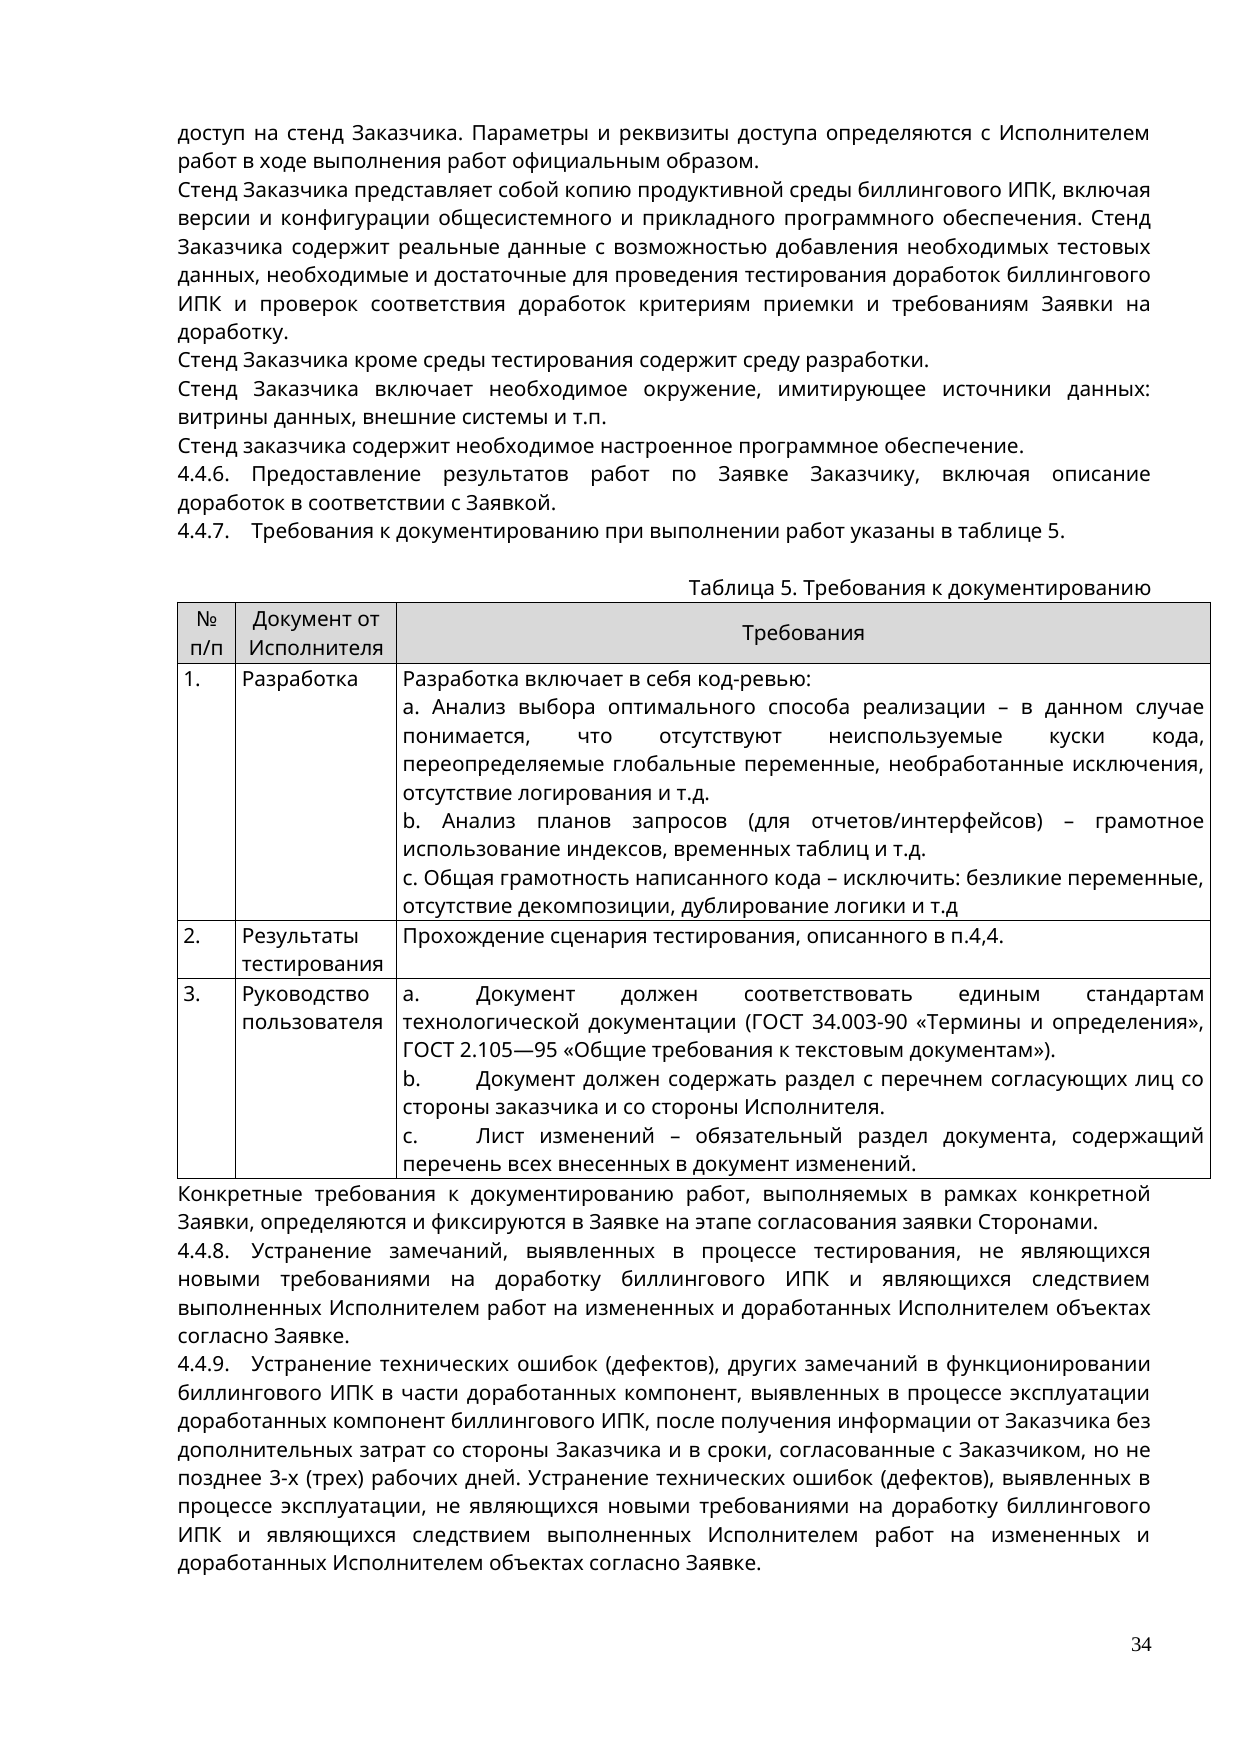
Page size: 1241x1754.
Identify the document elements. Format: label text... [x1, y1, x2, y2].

table_cell Документ должен соответствовать единым стандартам технологической документации (ГОСТ 34.003-90 «Термины и определения», ГОСТ 2.105—95 «Общие требования к текстовым документам»). Документ должен содержать раздел с перечнем согласующих лиц со стороны заказчика и со стороны Исполнителя. Лист изменений – обязательный раздел документа, содержащий перечень всех внесенных в документ изменений. [397, 979, 1210, 1178]
list Устранение замечаний, выявленных в процессе тестирования, не являющихся новыми требованиями на доработку биллингового ИПК и являющихся следствием выполненных Исполнителем работ на измененных и доработанных Исполнителем объектах согласно Заявке. [177, 1236, 1152, 1349]
table_header № п/п [178, 603, 235, 663]
text Конкретные требования к документированию работ, выполняемых в рамках конкретной Заявки, определяются и фиксируются в Заявке на этапе согласования заявки Сторонами. [177, 1179, 1152, 1236]
table_cell [178, 979, 235, 1178]
text Стенд Заказчика включает необходимое окружение, имитирующее источники данных: витрины данных, внешние системы и т.п. [177, 374, 1152, 431]
table_cell Прохождение сценария тестирования, описанного в п.4,4. [397, 921, 1210, 978]
table_cell Результаты тестирования [236, 921, 396, 978]
table_cell Разработка [236, 664, 396, 920]
list Требования к документированию при выполнении работ указаны в таблице 5. [177, 516, 1152, 545]
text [177, 118, 1152, 175]
list Устранение технических ошибок (дефектов), других замечаний в функционировании биллингового ИПК в части доработанных компонент, выявленных в процессе эксплуатации доработанных компонент биллингового ИПК, после получения информации от Заказчика без дополнительных затрат со стороны Заказчика и в сроки, согласованные с Заказчиком, но не позднее 3-х (трех) рабочих дней. Устранение технических ошибок (дефектов), выявленных в процессе эксплуатации, не являющихся новыми требованиями на доработку биллингового ИПК и являющихся следствием выполненных Исполнителем работ на измененных и доработанных Исполнителем объектах согласно Заявке. [177, 1349, 1152, 1577]
table_cell Руководство пользователя [236, 979, 396, 1178]
text Стенд Заказчика кроме среды тестирования содержит среду разработки. [177, 346, 1152, 374]
text Стенд Заказчика представляет собой копию продуктивной среды биллингового ИПК, включая версии и конфигурации общесистемного и прикладного программного обеспечения. Стенд Заказчика содержит реальные данные с возможностью добавления необходимых тестовых данных, необходимые и достаточные для проведения тестирования доработок биллингового ИПК и проверок соответствия доработок критериям приемки и требованиям Заявки на доработку. [177, 175, 1152, 346]
table_header Требования [397, 603, 1210, 663]
table_cell [178, 921, 235, 978]
table_cell [178, 664, 235, 920]
text Таблица 5. Требования к документированию [177, 573, 1152, 602]
table_cell Разработка включает в себя код-ревью: a. Анализ выбора оптимального способа реализации – в данном случае понимается, что отсутствуют неиспользуемые куски кода, переопределяемые глобальные переменные, необработанные исключения, отсутствие логирования и т.д. b. Анализ планов запросов (для отчетов/интерфейсов) – грамотное использование индексов, временных таблиц и т.д. c. Общая грамотность написанного кода – исключить: безликие переменные, отсутствие декомпозиции, дублирование логики и т.д [397, 664, 1210, 920]
table_header Документ от Исполнителя [236, 603, 396, 663]
text Стенд заказчика содержит необходимое настроенное программное обеспечение. [177, 431, 1152, 459]
list Предоставление результатов работ по Заявке Заказчику, включая описание доработок в соответствии с Заявкой. [177, 459, 1152, 516]
